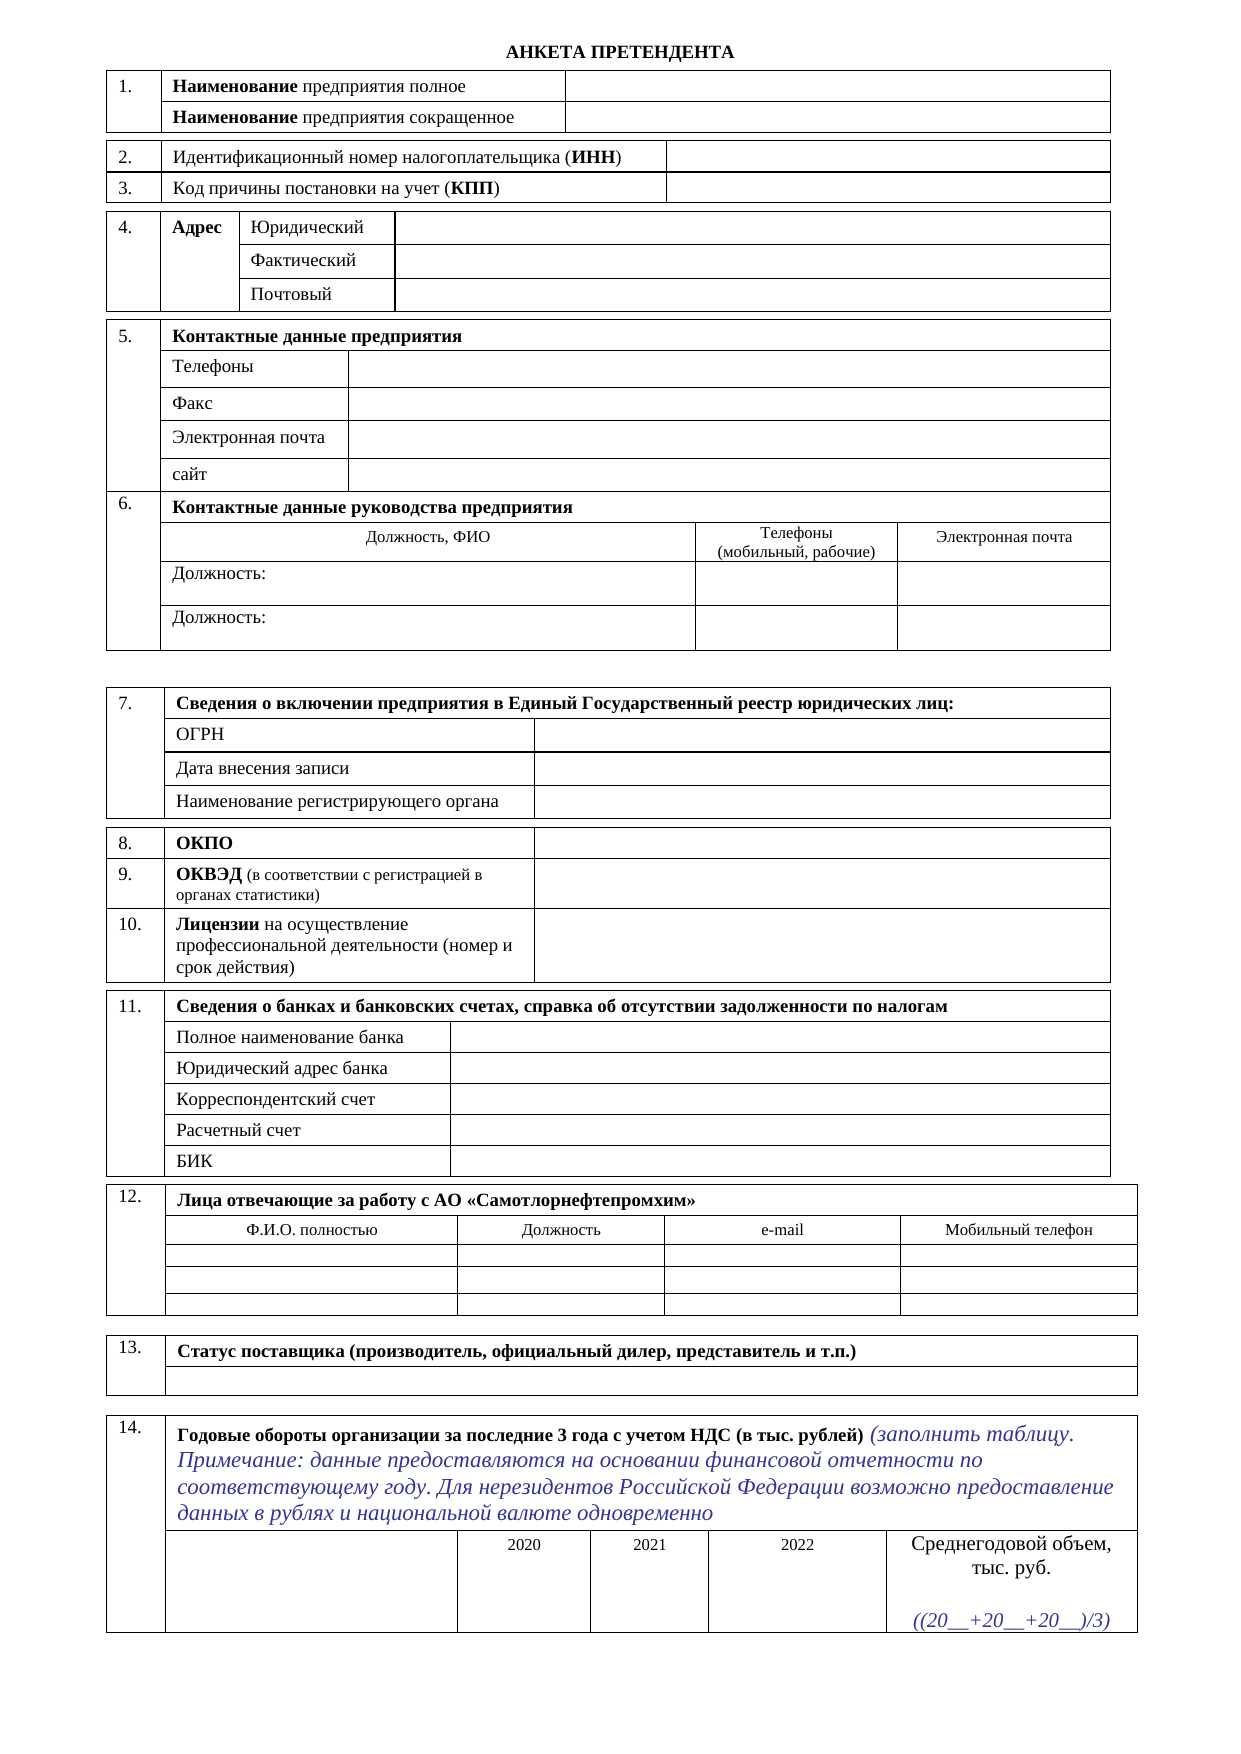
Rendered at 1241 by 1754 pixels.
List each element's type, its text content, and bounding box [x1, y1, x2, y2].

table_cell [349, 351, 1110, 387]
table_header Сведения о включении предприятия в Единый Государственный реестр юридических лиц: [165, 688, 1110, 718]
table_header 13. [107, 1336, 165, 1395]
table_cell e-mail [665, 1216, 900, 1243]
table_header Наименование предприятия полное [162, 71, 565, 101]
table_cell [898, 606, 1110, 649]
table_cell ОГРН [165, 719, 534, 751]
text АНКЕТА ПРЕТЕНДЕНТА [118, 41, 1122, 63]
table_cell [898, 562, 1110, 605]
table_cell [166, 1267, 457, 1292]
table_header 11. [107, 991, 164, 1176]
table_cell Лицензии на осуществление профессиональной деятельности (номер и срок действия) [165, 909, 534, 982]
table_header 5. [107, 320, 160, 491]
table_cell [665, 1267, 900, 1292]
table_cell 3. [107, 173, 161, 202]
table_header Сведения о банках и банковских счетах, справка об отсутствии задолженности по налогам [165, 991, 1110, 1021]
table_cell Корреспондентский счет [165, 1084, 450, 1114]
table_cell 10. [107, 909, 164, 982]
table_header Лица отвечающие за работу с АО «Самотлорнефтепромхим» [166, 1185, 1137, 1215]
table_cell Телефоны (мобильный, рабочие) [696, 523, 897, 561]
table_cell [696, 606, 897, 649]
table_cell [901, 1294, 1137, 1315]
table_cell Дата внесения записи [165, 753, 534, 785]
table_header 14. [107, 1416, 165, 1632]
table_header ОКПО [165, 828, 534, 857]
table_cell Код причины постановки на учет (КПП) [162, 173, 666, 202]
table_header [566, 71, 1110, 101]
table_header 4. [107, 212, 160, 311]
table_cell [535, 786, 1110, 818]
table_cell Мобильный телефон [901, 1216, 1137, 1243]
table_cell [451, 1022, 1110, 1052]
table_cell [349, 388, 1110, 420]
table_cell [451, 1115, 1110, 1145]
table_header [535, 828, 1110, 857]
table_cell Наименование регистрирующего органа [165, 786, 534, 818]
table_cell Факс [161, 388, 348, 420]
table_header 12. [107, 1185, 165, 1315]
table_cell Ф.И.О. полностью [166, 1216, 457, 1243]
table_cell Должность [458, 1216, 664, 1243]
table_cell [535, 859, 1110, 908]
table_cell ОКВЭД (в соответствии с регистрацией в органах статистики) [165, 859, 534, 908]
table_cell [665, 1245, 900, 1266]
table_cell [901, 1267, 1137, 1292]
table_header 8. [107, 828, 164, 857]
table_cell [535, 909, 1110, 982]
table_cell Почтовый [240, 279, 394, 311]
table_cell Должность, ФИО [161, 523, 695, 561]
table_cell [451, 1146, 1110, 1176]
table_header 2. [107, 141, 161, 171]
table_cell БИК [165, 1146, 450, 1176]
table_header Адрес [161, 212, 239, 311]
table_cell Полное наименование банка [165, 1022, 450, 1052]
table_cell [396, 245, 1110, 277]
table_cell [665, 1294, 900, 1315]
table_cell [451, 1084, 1110, 1114]
table_header Годовые обороты организации за последние 3 года с учетом НДС (в тыс. рублей) (заполнить таблицу. Примечание: данные предоставляются на основании финансовой отчетности по соответствующему году. Для нерезидентов Российской Федерации возможно предоставление данных в рублях и национальной валюте одновременно [166, 1416, 1137, 1530]
table_header Контактные данные предприятия [161, 320, 1110, 350]
table_cell [166, 1367, 1137, 1395]
table_cell [696, 562, 897, 605]
table_cell сайт [161, 459, 348, 491]
table_cell [458, 1267, 664, 1292]
table_header 1. [107, 71, 161, 132]
table_cell 2020 [458, 1531, 590, 1632]
table_cell Фактический [240, 245, 394, 277]
table_cell Телефоны [161, 351, 348, 387]
table_header Юридический [240, 212, 394, 244]
table_cell 2022 [709, 1531, 886, 1632]
table_header [667, 141, 1110, 171]
table_cell [901, 1245, 1137, 1266]
table_cell [349, 421, 1110, 457]
table_header 7. [107, 688, 164, 818]
table_header [396, 212, 1110, 244]
table_cell [535, 719, 1110, 751]
table_cell [667, 173, 1110, 202]
table_cell [566, 102, 1110, 132]
table_cell [458, 1294, 664, 1315]
table_cell [349, 459, 1110, 491]
table_header Идентификационный номер налогоплательщика (ИНН) [162, 141, 666, 171]
table_cell 9. [107, 859, 164, 908]
table_cell Контактные данные руководства предприятия [161, 492, 1110, 522]
table_cell Электронная почта [898, 523, 1110, 561]
table_cell Наименование предприятия сокращенное [162, 102, 565, 132]
table_cell [396, 279, 1110, 311]
table_cell Должность: [161, 606, 695, 649]
table_cell [166, 1531, 457, 1632]
table_cell 2021 [591, 1531, 708, 1632]
table_cell [535, 753, 1110, 785]
table_cell Должность: [161, 562, 695, 605]
table_cell 6. [107, 492, 160, 649]
table_cell Расчетный счет [165, 1115, 450, 1145]
table_cell Электронная почта [161, 421, 348, 457]
table_header Статус поставщика (производитель, официальный дилер, представитель и т.п.) [166, 1336, 1137, 1366]
table_cell [458, 1245, 664, 1266]
table_cell [166, 1294, 457, 1315]
table_cell Среднегодовой объем, тыс. руб. ((20__+20__+20__)/3) [887, 1531, 1137, 1632]
table_cell [451, 1053, 1110, 1083]
table_cell Юридический адрес банка [165, 1053, 450, 1083]
table_cell [166, 1245, 457, 1266]
